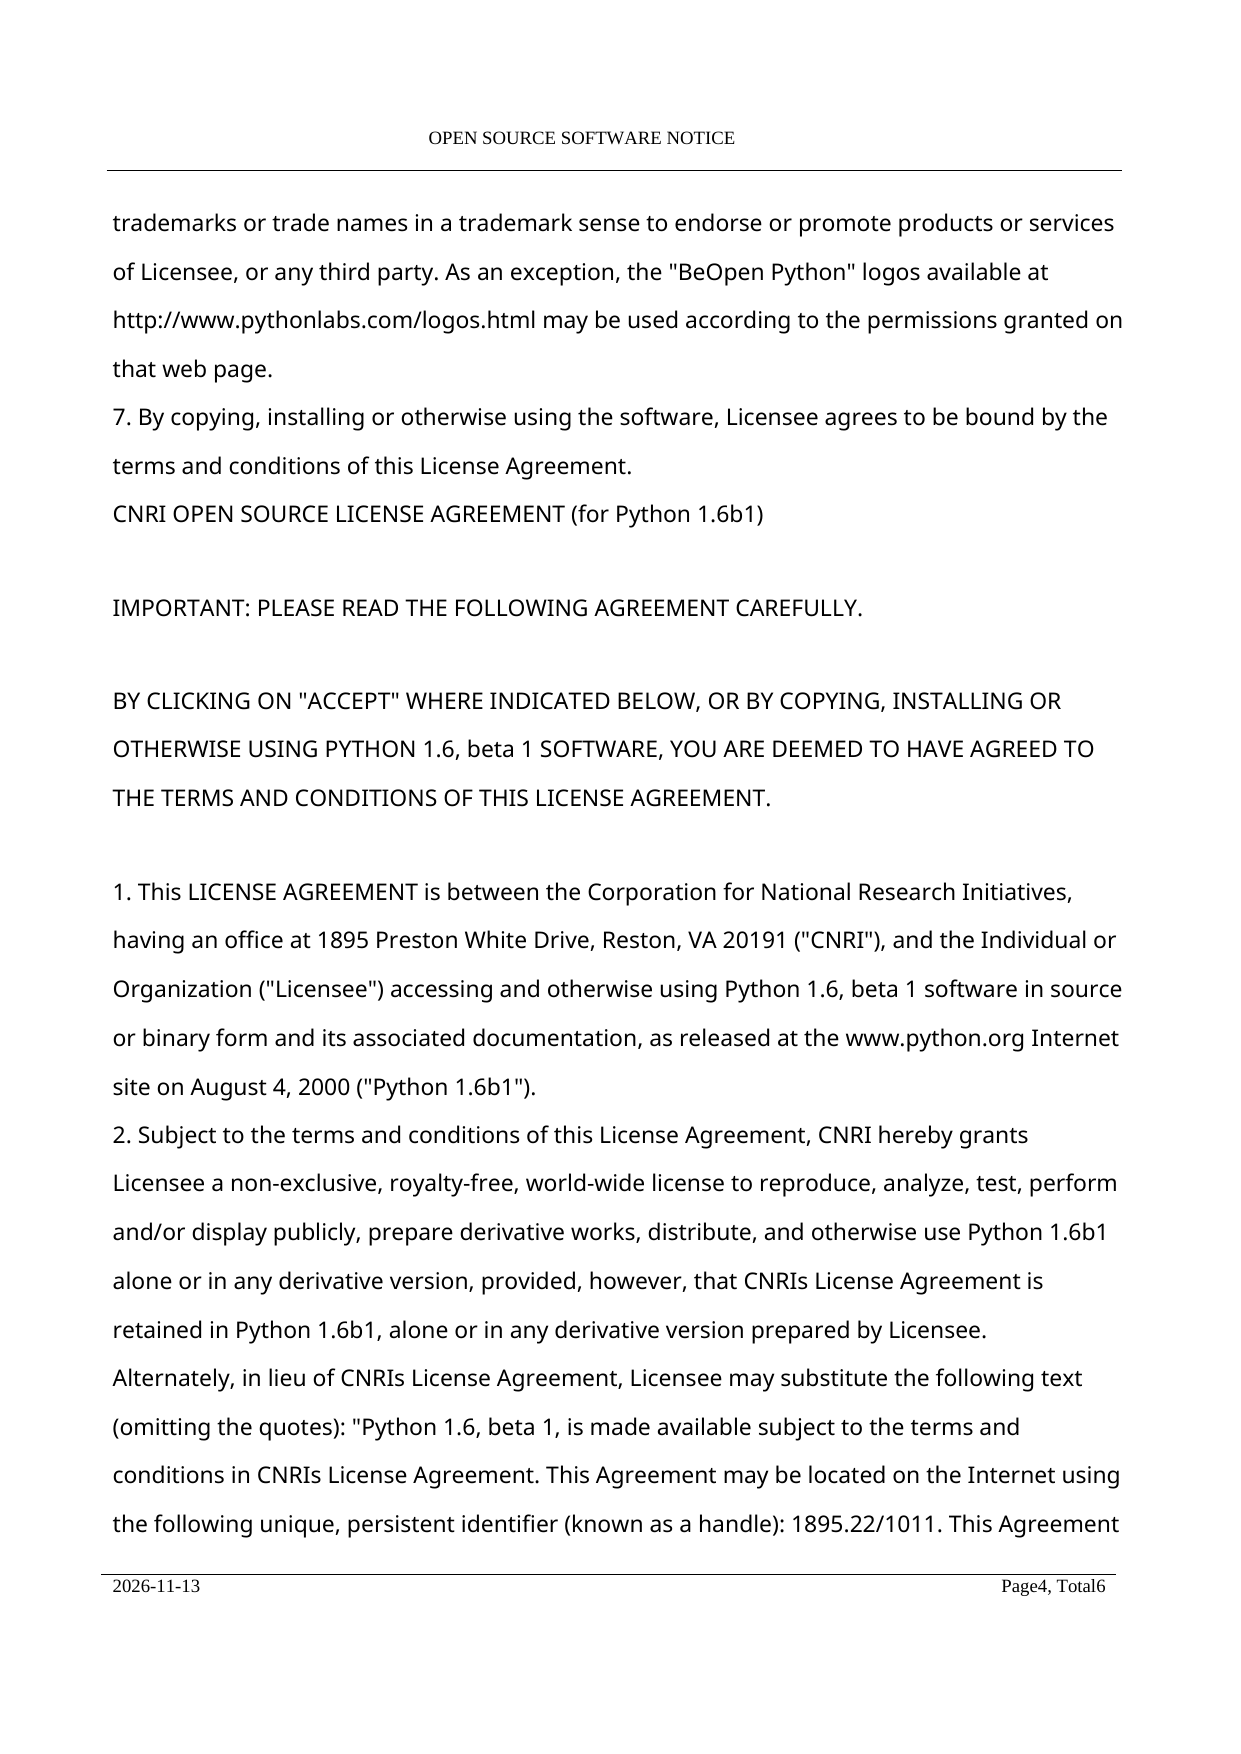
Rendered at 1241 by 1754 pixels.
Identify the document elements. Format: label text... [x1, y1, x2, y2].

text 1. This LICENSE AGREEMENT is between the Corporation for National Research Initiatives, having an office at 1895 Preston White Drive, Reston, VA 20191 ("CNRI"), and the Individual or Organization ("Licensee") accessing and otherwise using Python 1.6, beta 1 software in source or binary form and its associated documentation, as released at the www.python.org Internet site on August 4, 2000 ("Python 1.6b1"). [112, 875, 1128, 1102]
text 2. Subject to the terms and conditions of this License Agreement, CNRI hereby grants Licensee a non-exclusive, royalty-free, world-wide license to reproduce, analyze, test, perform and/or display publicly, prepare derivative works, distribute, and otherwise use Python 1.6b1 alone or in any derivative version, provided, however, that CNRIs License Agreement is retained in Python 1.6b1, alone or in any derivative version prepared by Licensee. [112, 1118, 1128, 1345]
text 7. By copying, installing or otherwise using the software, Licensee agrees to be bound by the terms and conditions of this License Agreement. [112, 401, 1128, 482]
text BY CLICKING ON "ACCEPT" WHERE INDICATED BELOW, OR BY COPYING, INSTALLING OR OTHERWISE USING PYTHON 1.6, beta 1 SOFTWARE, YOU ARE DEEMED TO HAVE AGREED TO THE TERMS AND CONDITIONS OF THIS LICENSE AGREEMENT. [112, 684, 1128, 814]
text IMPORTANT: PLEASE READ THE FOLLOWING AGREEMENT CAREFULLY. [112, 591, 1128, 623]
text CNRI OPEN SOURCE LICENSE AGREEMENT (for Python 1.6b1) [112, 498, 1128, 530]
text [112, 1361, 1128, 1540]
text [112, 206, 1128, 385]
